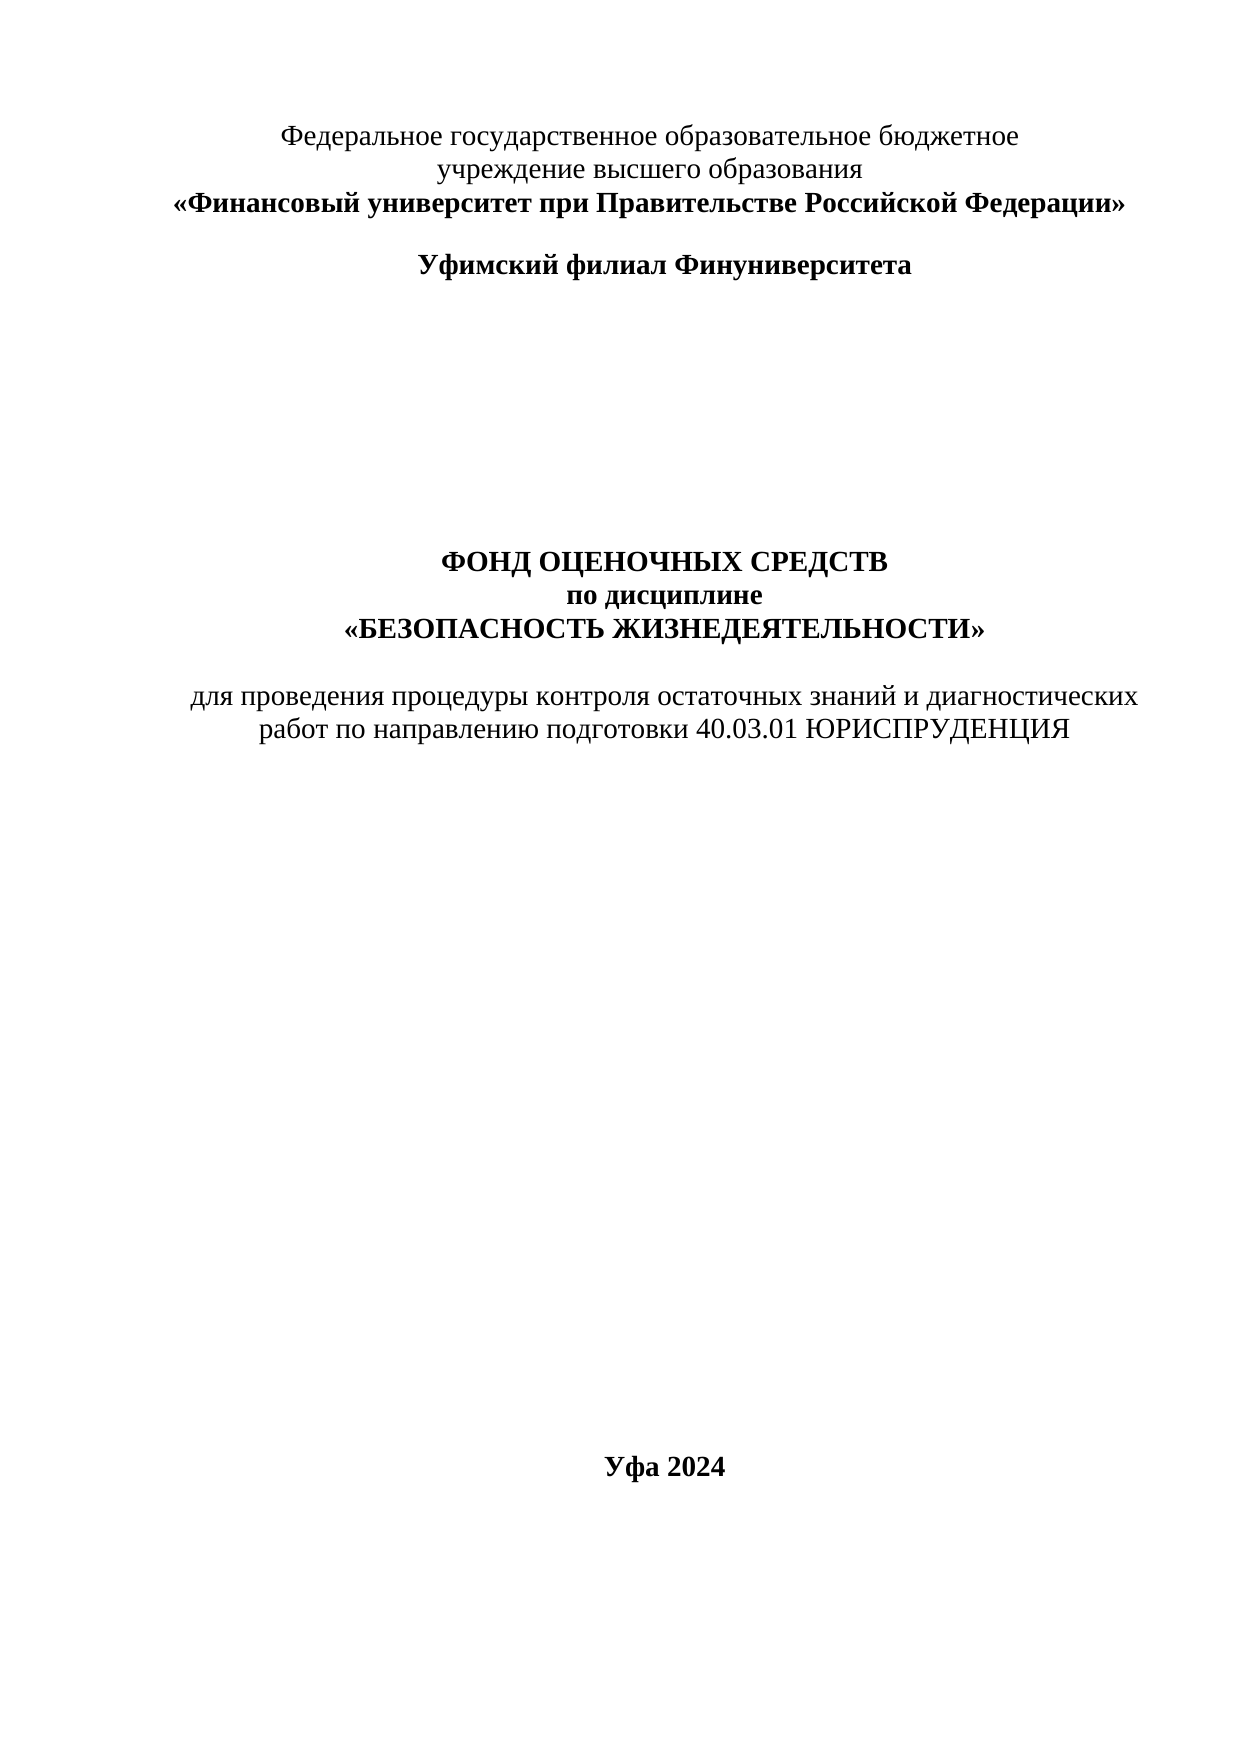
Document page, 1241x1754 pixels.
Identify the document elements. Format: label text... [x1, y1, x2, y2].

text Уфа 2024 [177, 1449, 1152, 1483]
text по дисциплине [177, 577, 1152, 611]
text ФОНД ОЦЕНОЧНЫХ СРЕДСТВ [177, 544, 1152, 577]
text Федеральное государственное образовательное бюджетное [148, 118, 1152, 152]
text учреждение высшего образования [148, 152, 1152, 185]
text «Финансовый университет при Правительстве Российской Федерации» [148, 185, 1152, 219]
text для проведения процедуры контроля остаточных знаний и диагностических работ по направлению подготовки 40.03.01 ЮРИСПРУДЕНЦИЯ [177, 678, 1152, 745]
text «Безопасность жизнедеятельности» [177, 611, 1152, 644]
text Уфимский филиал Финуниверситета [177, 247, 1152, 280]
